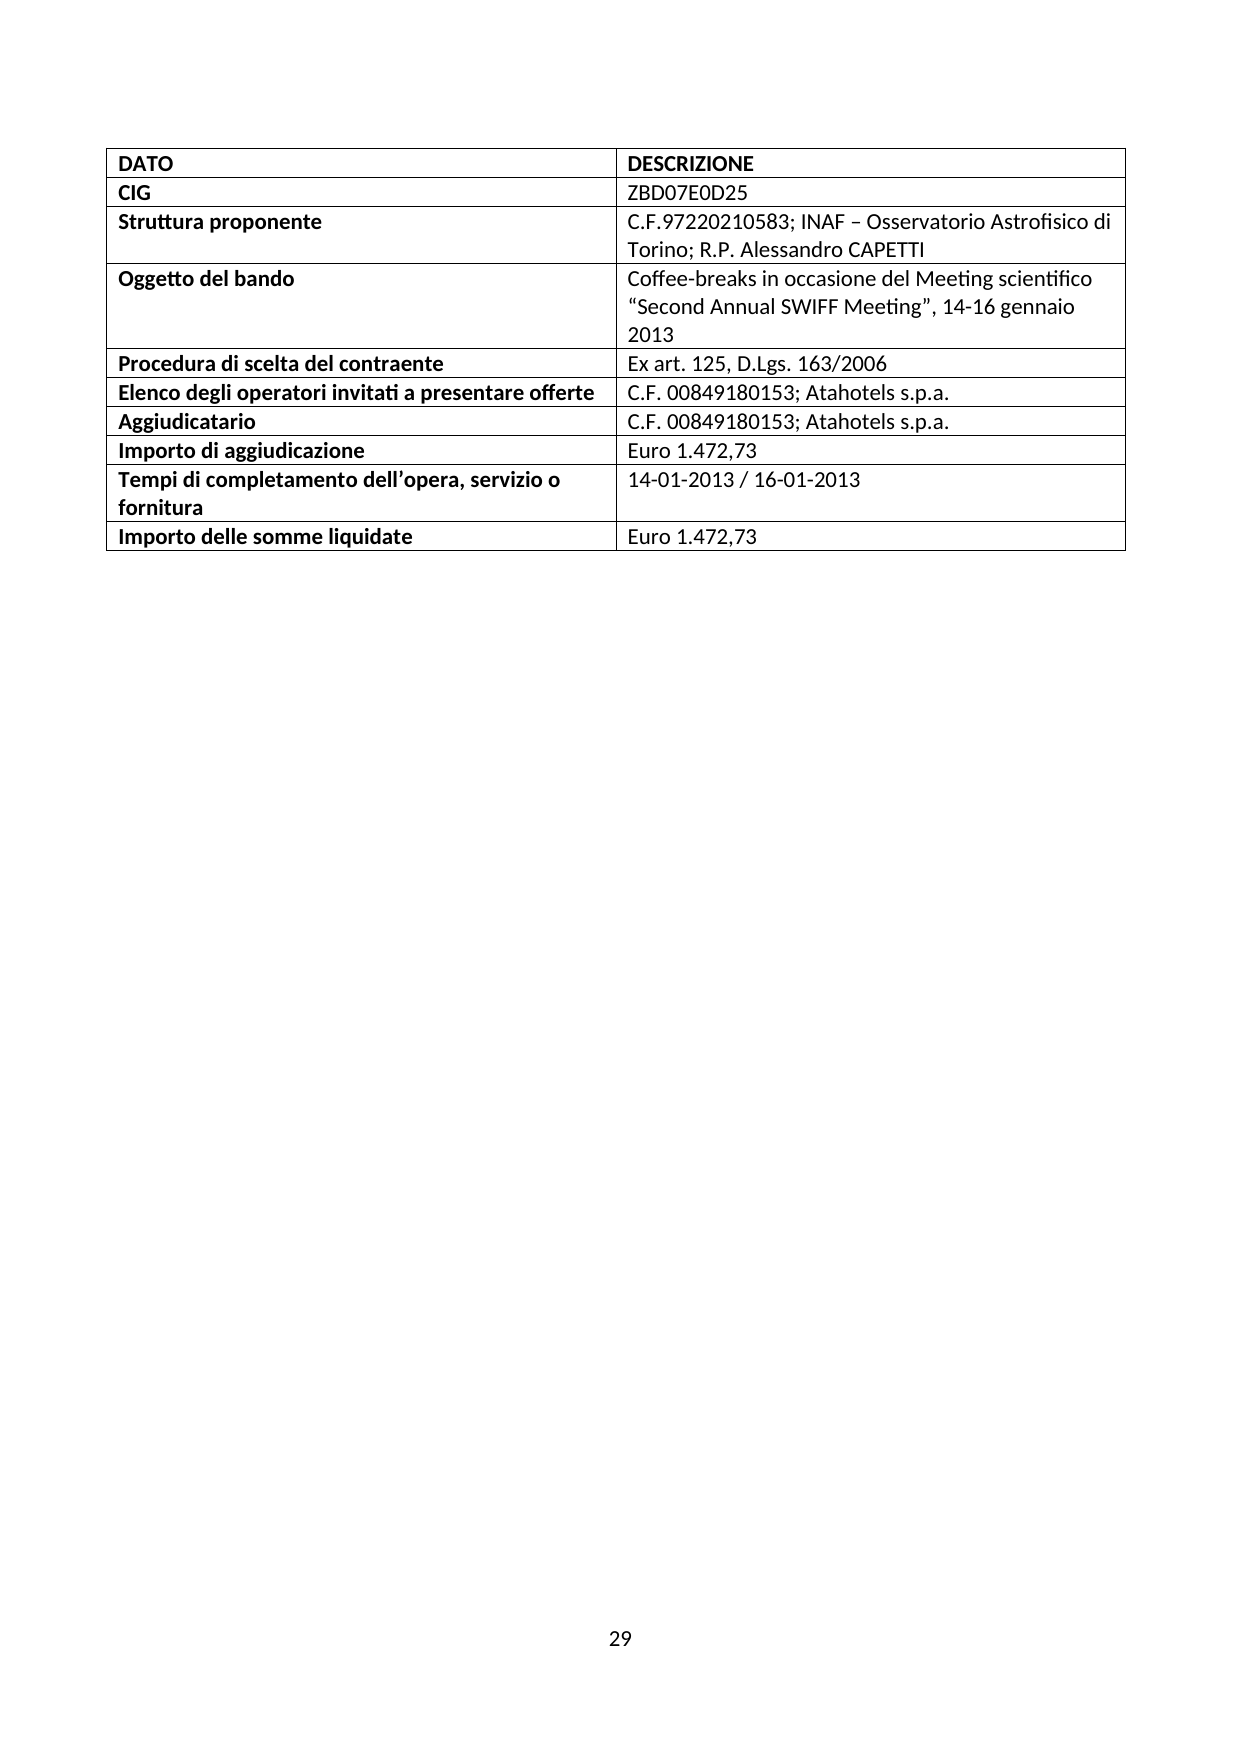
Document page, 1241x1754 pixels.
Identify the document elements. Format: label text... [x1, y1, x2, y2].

table_cell Coffee-breaks in occasione del Meeting scientifico “Second Annual SWIFF Meeting”, 14-16 gennaio 2013 [617, 264, 1125, 348]
table_cell Importo di aggiudicazione [107, 436, 616, 464]
table_cell CIG [107, 178, 616, 206]
table_cell Procedura di scelta del contraente [107, 349, 616, 377]
table_cell Tempi di completamento dell’opera, servizio o fornitura [107, 465, 616, 521]
table_header DATO [107, 149, 616, 177]
table_cell Struttura proponente [107, 207, 616, 263]
table_cell Aggiudicatario [107, 407, 616, 435]
table_cell Oggetto del bando [107, 264, 616, 348]
table_cell 14-01-2013 / 16-01-2013 [617, 465, 1125, 521]
table_header DESCRIZIONE [617, 149, 1125, 177]
table_cell Ex art. 125, D.Lgs. 163/2006 [617, 349, 1125, 377]
table_cell C.F. 00849180153; Atahotels s.p.a. [617, 378, 1125, 406]
table_cell Elenco degli operatori invitati a presentare offerte [107, 378, 616, 406]
table_cell C.F. 00849180153; Atahotels s.p.a. [617, 407, 1125, 435]
table_cell Importo delle somme liquidate [107, 522, 616, 550]
table_cell C.F.97220210583; INAF – Osservatorio Astrofisico di Torino; R.P. Alessandro CAPETTI [617, 207, 1125, 263]
table_cell Euro 1.472,73 [617, 522, 1125, 550]
table_cell Euro 1.472,73 [617, 436, 1125, 464]
table_cell ZBD07E0D25 [617, 178, 1125, 206]
